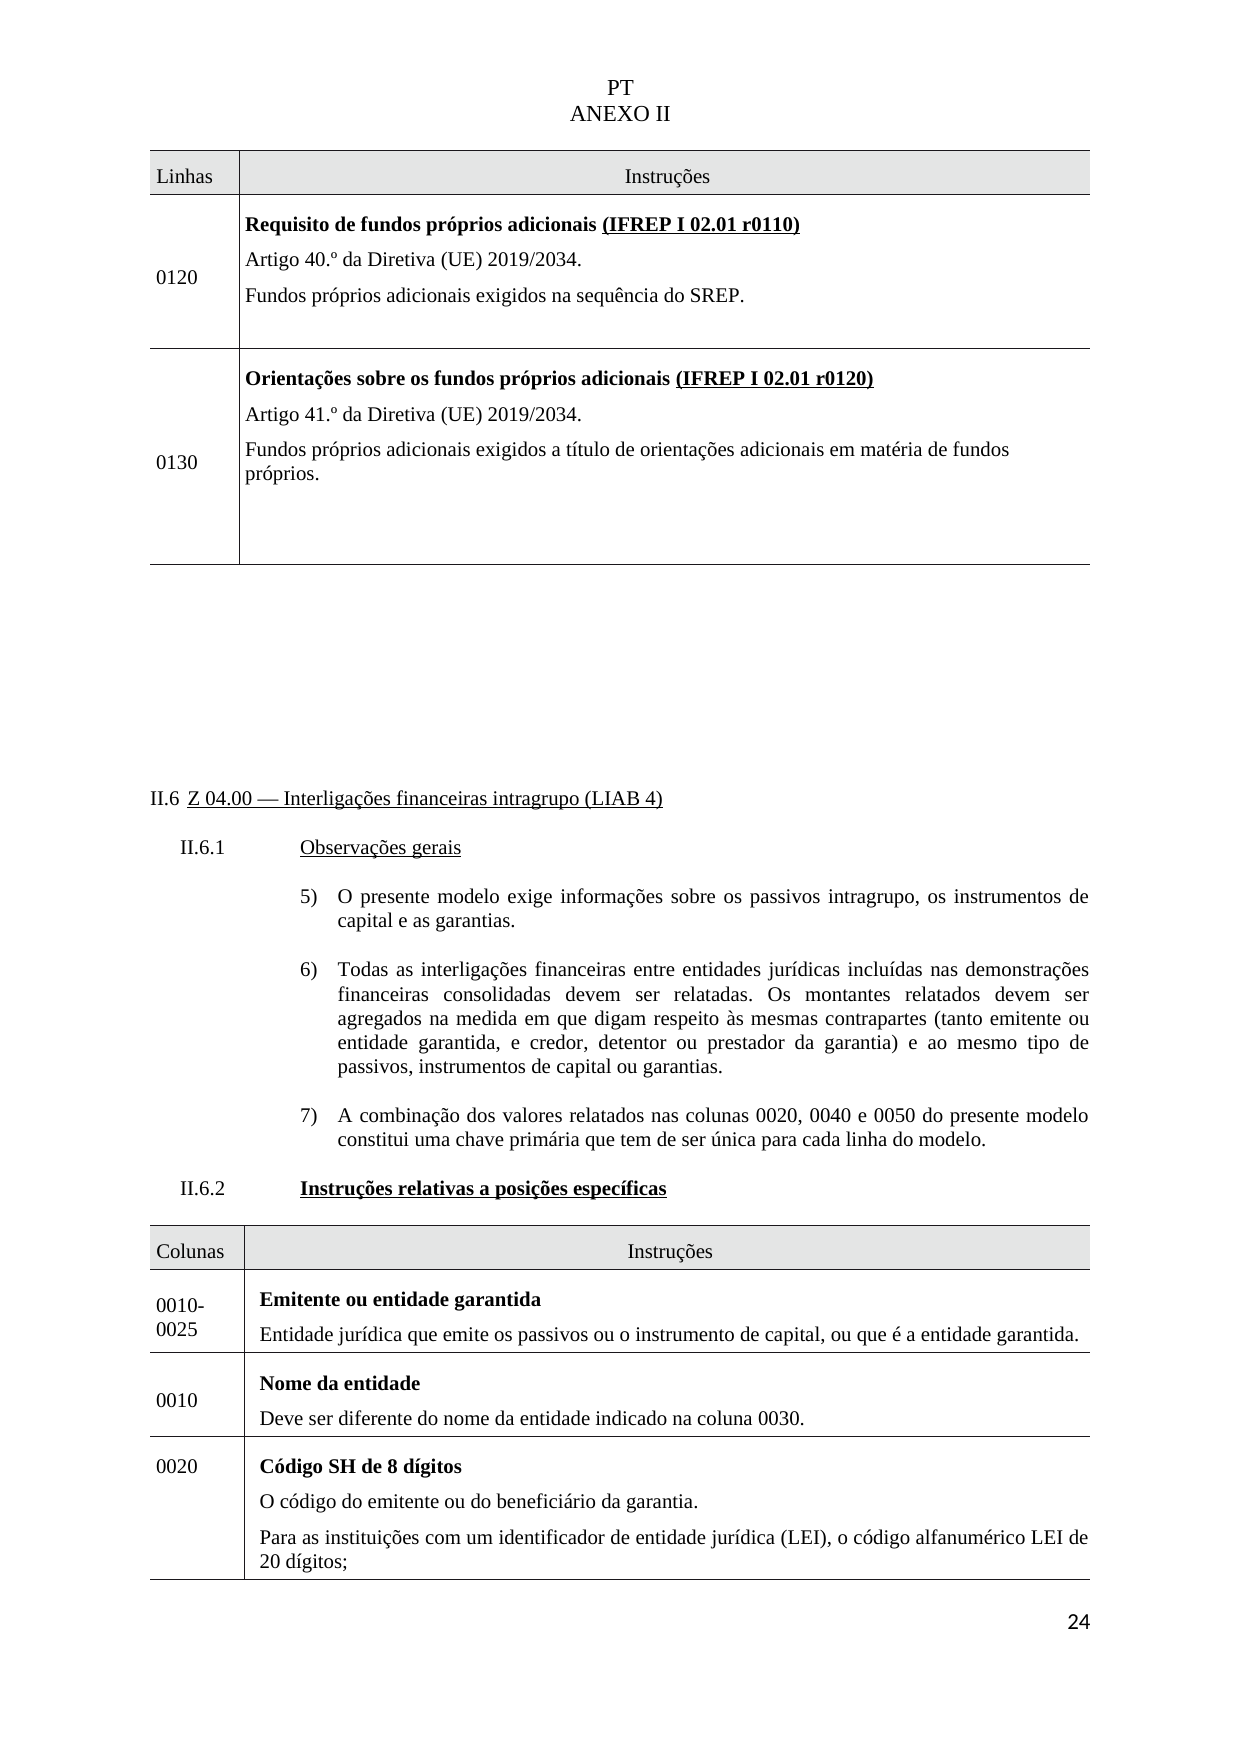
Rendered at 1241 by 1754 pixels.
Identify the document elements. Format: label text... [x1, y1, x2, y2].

list O presente modelo exige informações sobre os passivos intragrupo, os instrumentos de capital e as garantias. [300, 884, 1090, 932]
text Observações gerais [180, 835, 1090, 859]
table_cell Orientações sobre os fundos próprios adicionais (IFREP I 02.01 r0120) Artigo 41.º da Diretiva (UE) 2019/2034. Fundos próprios adicionais exigidos a título de orientações adicionais em matéria de fundos próprios. [240, 349, 1090, 564]
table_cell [245, 1437, 1090, 1579]
table_cell 0130 [150, 349, 239, 564]
list A combinação dos valores relatados nas colunas 0020, 0040 e 0050 do presente modelo constitui uma chave primária que tem de ser única para cada linha do modelo. [300, 1103, 1090, 1151]
table_cell 0010 [150, 1353, 244, 1436]
table_cell 0010-0025 [150, 1270, 244, 1352]
list Todas as interligações financeiras entre entidades jurídicas incluídas nas demonstrações financeiras consolidadas devem ser relatadas. Os montantes relatados devem ser agregados na medida em que digam respeito às mesmas contrapartes (tanto emitente ou entidade garantida, e credor, detentor ou prestador da garantia) e ao mesmo tipo de passivos, instrumentos de capital ou garantias. [300, 957, 1090, 1078]
table_cell 0020 [150, 1437, 244, 1579]
table_header Instruções [240, 151, 1090, 194]
table_header Instruções [245, 1226, 1090, 1269]
table_cell Requisito de fundos próprios adicionais (IFREP I 02.01 r0110) Artigo 40.º da Diretiva (UE) 2019/2034. Fundos próprios adicionais exigidos na sequência do SREP. [240, 195, 1090, 348]
table_cell 0120 [150, 195, 239, 348]
table_header Colunas [150, 1226, 244, 1269]
table_cell Nome da entidade Deve ser diferente do nome da entidade indicado na coluna 0030. [245, 1353, 1090, 1436]
table_header Linhas [150, 151, 239, 194]
table_cell Emitente ou entidade garantida Entidade jurídica que emite os passivos ou o instrumento de capital, ou que é a entidade garantida. [245, 1270, 1090, 1352]
text Instruções relativas a posições específicas [180, 1176, 1090, 1200]
list Z 04.00 — Interligações financeiras intragrupo (LIAB 4) [150, 786, 1090, 810]
